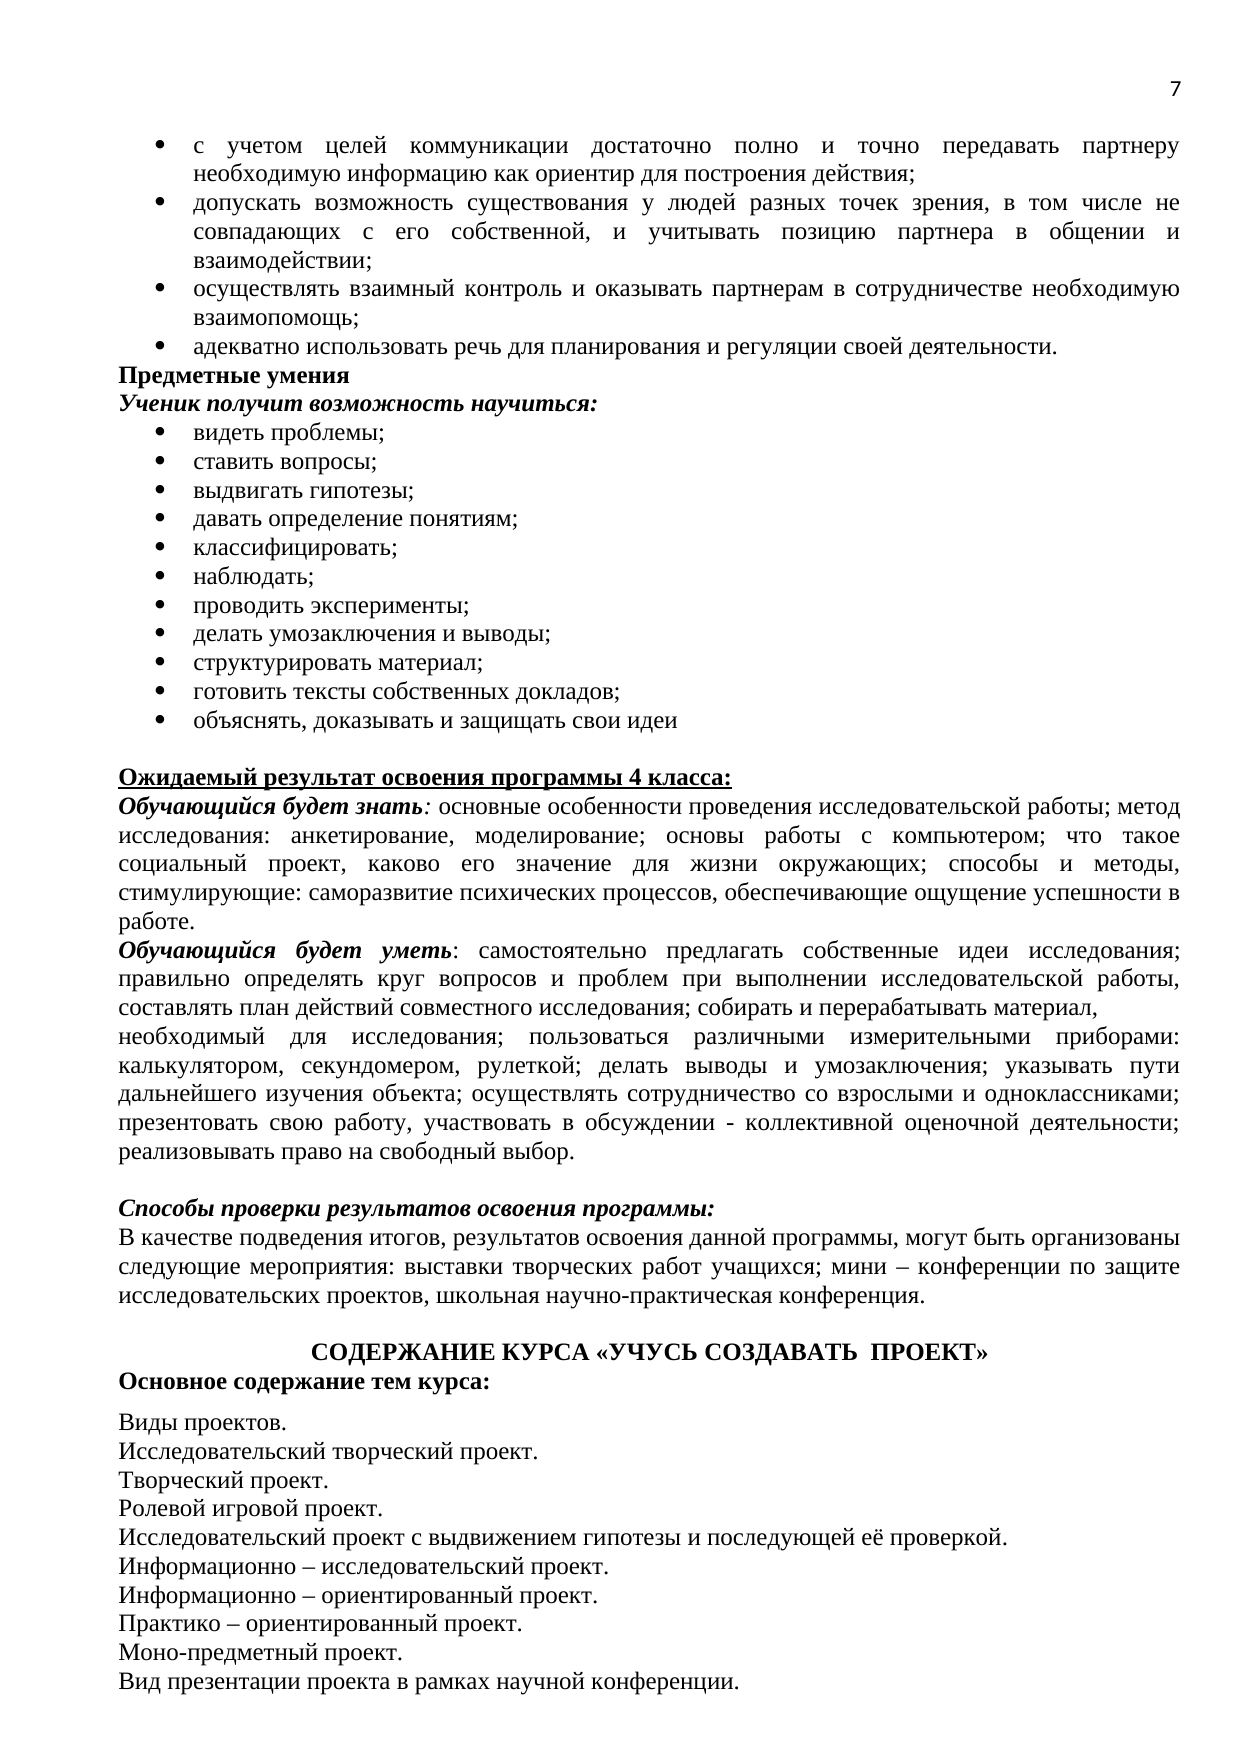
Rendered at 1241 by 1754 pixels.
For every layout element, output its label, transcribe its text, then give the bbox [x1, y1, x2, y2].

list осуществлять взаимный контроль и оказывать партнерам в сотрудничестве необходимую взаимопомощь; [156, 273, 1181, 331]
text Ожидаемый результат освоения программы 4 класса: [118, 762, 1181, 791]
text Основное содержание тем курса: [118, 1366, 1181, 1395]
list классифицировать; [156, 532, 1181, 561]
text Информационно – исследовательский проект. [118, 1551, 1181, 1580]
text Информационно – ориентированный проект. [118, 1580, 1181, 1608]
text Обучающийся будет знать: основные особенности проведения исследовательской работы; метод исследования: анкетирование, моделирование; основы работы с компьютером; что такое социальный проект, каково его значение для жизни окружающих; способы и методы, стимулирующие: саморазвитие психических процессов, обеспечивающие ощущение успешности в работе. [118, 791, 1181, 935]
text Вид презентации проекта в рамках научной конференции. [118, 1666, 1181, 1695]
list видеть проблемы; [156, 417, 1181, 446]
list проводить эксперименты; [156, 590, 1181, 618]
text необходимый для исследования; пользоваться различными измерительными приборами: калькулятором, секундомером, рулеткой; делать выводы и умозаключения; указывать пути дальнейшего изучения объекта; осуществлять сотрудничество со взрослыми и одноклассниками; презентовать свою работу, участвовать в обсуждении - коллективной оценочной деятельности; реализовывать право на свободный выбор. [118, 1021, 1181, 1165]
text Способы проверки результатов освоения программы: [118, 1193, 1181, 1222]
text Исследовательский проект с выдвижением гипотезы и последующей её проверкой. [118, 1522, 1181, 1551]
list адекватно использовать речь для планирования и регуляции своей деятельности. [156, 331, 1181, 360]
list выдвигать гипотезы; [156, 475, 1181, 503]
list ставить вопросы; [156, 446, 1181, 475]
text СОДЕРЖАНИЕ КУРСА «УЧУСЬ СОЗДАВАТЬ ПРОЕКТ» [118, 1337, 1181, 1366]
text Ролевой игровой проект. [118, 1493, 1181, 1522]
list готовить тексты собственных докладов; [156, 676, 1181, 705]
text Ученик получит возможность научиться: [118, 388, 1181, 417]
list делать умозаключения и выводы; [156, 618, 1181, 647]
list структурировать материал; [156, 647, 1181, 676]
text Творческий проект. [118, 1465, 1181, 1493]
text Обучающийся будет уметь: самостоятельно предлагать собственные идеи исследования; правильно определять круг вопросов и проблем при выполнении исследовательской работы, составлять план действий совместного исследования; собирать и перерабатывать материал, [118, 935, 1181, 1021]
list наблюдать; [156, 561, 1181, 590]
text Практико – ориентированный проект. [118, 1608, 1181, 1637]
text Исследовательский творческий проект. [118, 1436, 1181, 1465]
list давать определение понятиям; [156, 503, 1181, 532]
text В качестве подведения итогов, результатов освоения данной программы, могут быть организованы следующие мероприятия: выставки творческих работ учащихся; мини – конференции по защите исследовательских проектов, школьная научно-практическая конференция. [118, 1222, 1181, 1308]
text Предметные умения [118, 360, 1181, 388]
text Виды проектов. [118, 1407, 1181, 1436]
list с учетом целей коммуникации достаточно полно и точно передавать партнеру необходимую информацию как ориентир для построения действия; [156, 130, 1181, 187]
text Моно-предметный проект. [118, 1637, 1181, 1666]
list объяснять, доказывать и защищать свои идеи [156, 705, 1181, 733]
